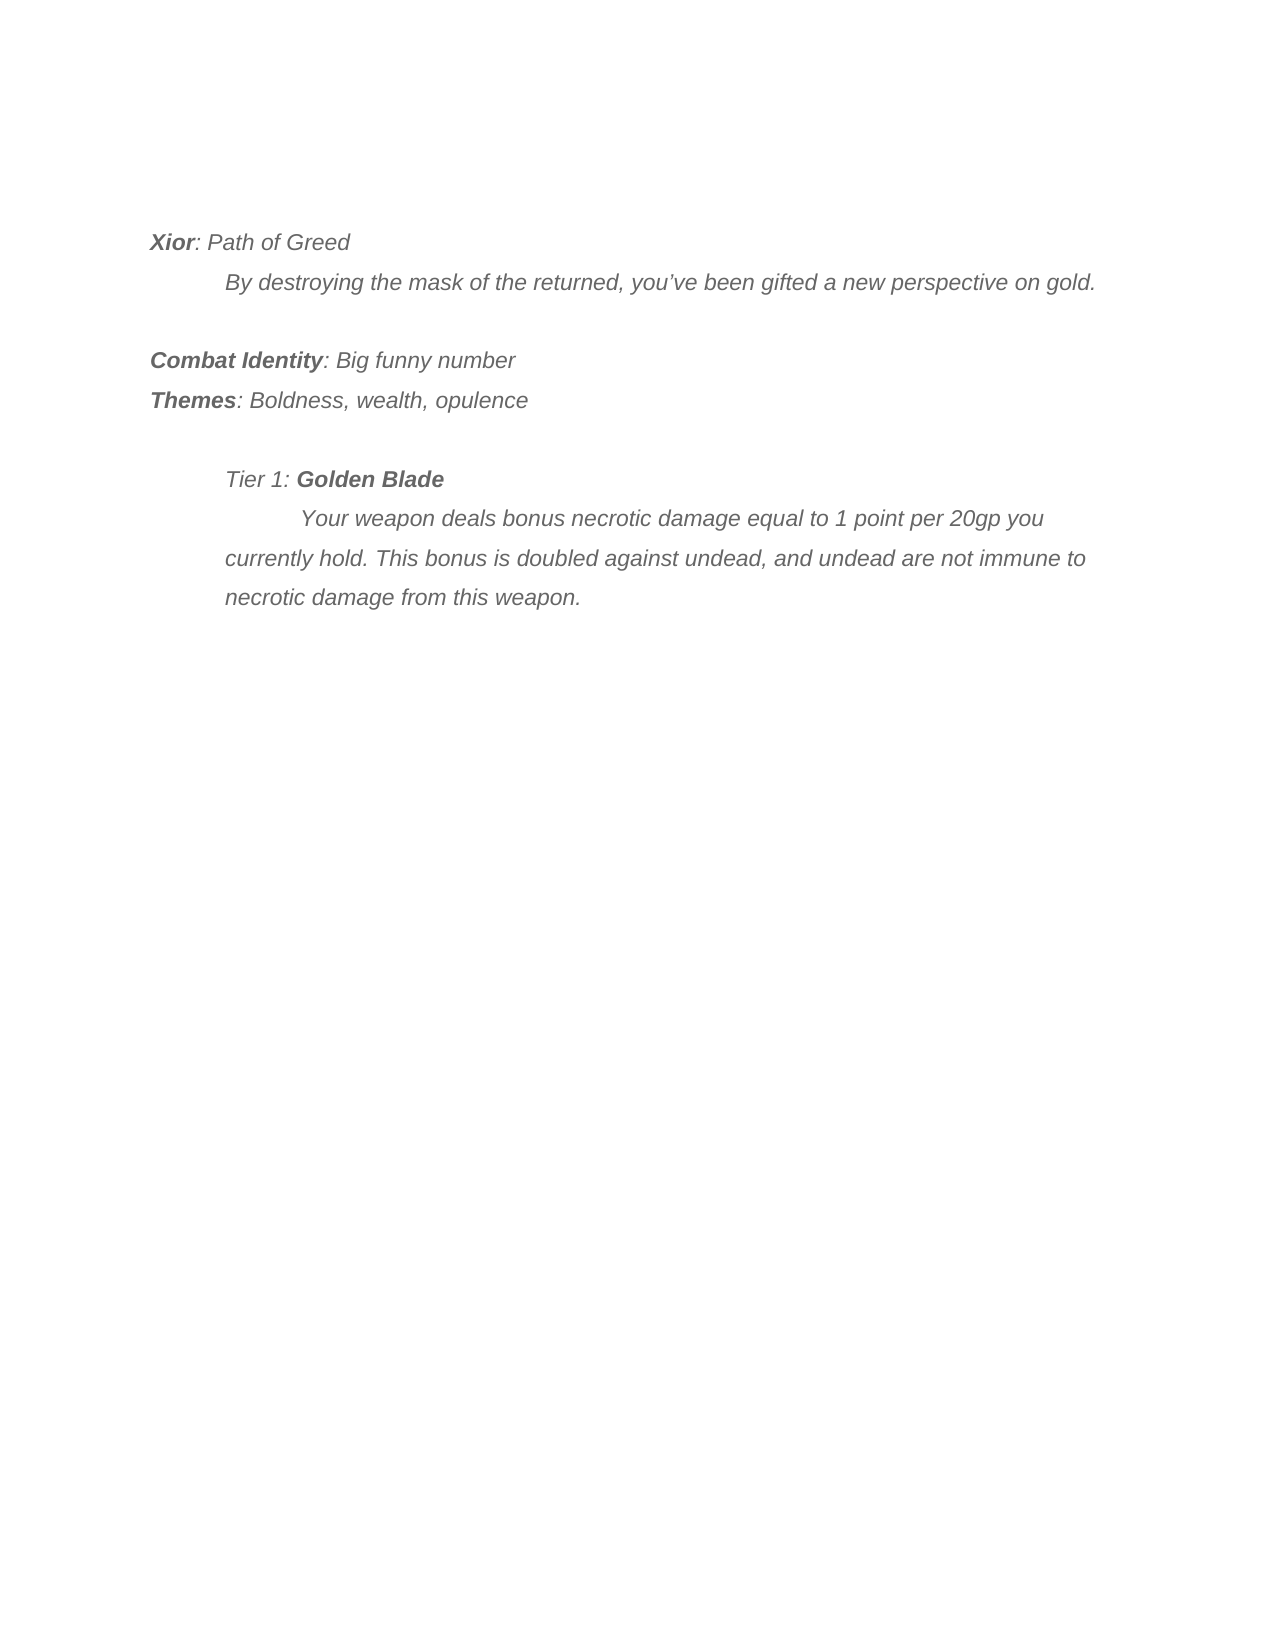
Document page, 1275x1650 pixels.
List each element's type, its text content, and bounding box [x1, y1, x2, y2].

text Xior: Path of Greed [150, 229, 1125, 255]
text By destroying the mask of the returned, you’ve been gifted a new perspective on gold. [150, 268, 1125, 295]
text Your weapon deals bonus necrotic damage equal to 1 point per 20gp you currently hold. This bonus is doubled against undead, and undead are not immune to necrotic damage from this weapon. [225, 505, 1125, 611]
text Combat Identity: Big funny number [150, 347, 1125, 374]
text Themes: Boldness, wealth, opulence [150, 387, 1125, 413]
text Tier 1: Golden Blade [150, 466, 1125, 492]
